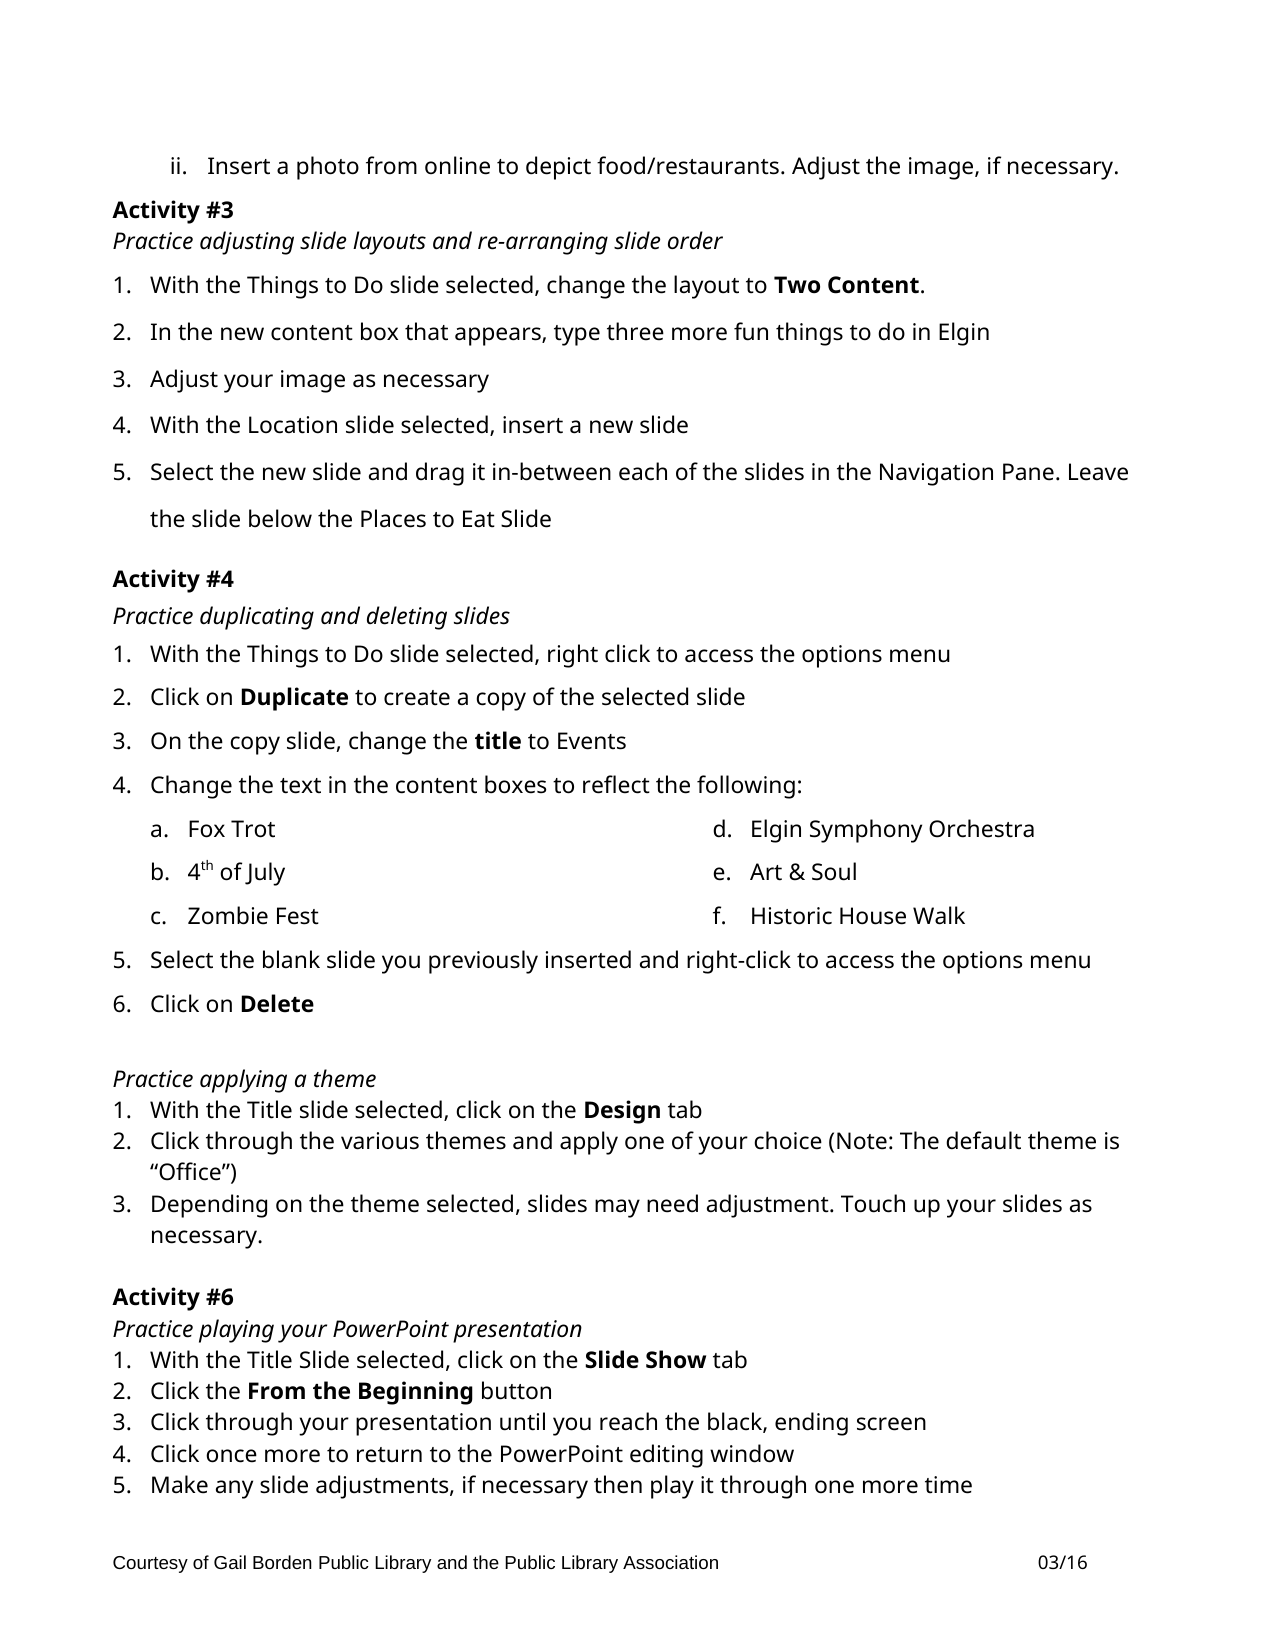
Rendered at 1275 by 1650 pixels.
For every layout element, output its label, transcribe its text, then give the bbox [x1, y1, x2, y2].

text Practice duplicating and deleting slides [112, 600, 1162, 631]
list Click through the various themes and apply one of your choice (Note: The default theme is “Office”) [112, 1125, 1162, 1187]
list Select the blank slide you previously inserted and right-click to access the options menu [112, 944, 1162, 975]
list Adjust your image as necessary [112, 362, 1162, 394]
text Practice applying a theme [112, 1062, 1162, 1094]
text Practice playing your PowerPoint presentation [112, 1312, 1162, 1344]
list Click the From the Beginning button [112, 1375, 1162, 1406]
list Change the text in the content boxes to reflect the following: [112, 769, 1162, 800]
text Activity #6 [112, 1281, 1162, 1312]
list Elgin Symphony Orchestra [712, 812, 1162, 844]
text Activity #3 [112, 194, 1162, 225]
list With the Title Slide selected, click on the Slide Show tab [112, 1344, 1162, 1375]
text Practice adjusting slide layouts and re-arranging slide order [112, 225, 1162, 256]
list With the Title slide selected, click on the Design tab [112, 1094, 1162, 1125]
list Click through your presentation until you reach the black, ending screen [112, 1406, 1162, 1437]
list Zombie Fest [150, 900, 600, 931]
list Make any slide adjustments, if necessary then play it through one more time [112, 1469, 1162, 1500]
list 4th of July [150, 856, 600, 887]
list Insert a photo from online to depict food/restaurants. Adjust the image, if necessary. [187, 150, 1162, 181]
list With the Things to Do slide selected, change the layout to Two Content. [112, 269, 1162, 300]
list With the Location slide selected, insert a new slide [112, 409, 1162, 441]
list On the copy slide, change the title to Events [112, 725, 1162, 756]
list In the new content box that appears, type three more fun things to do in Elgin [112, 316, 1162, 347]
list Select the new slide and drag it in-between each of the slides in the Navigation Pane. Leave the slide below the Places to Eat Slide [112, 456, 1162, 534]
list Fox Trot [150, 812, 600, 844]
list With the Things to Do slide selected, right click to access the options menu [112, 637, 1162, 669]
list Click once more to return to the PowerPoint editing window [112, 1437, 1162, 1469]
list Art & Soul [712, 856, 1162, 887]
text Activity #4 [112, 562, 1162, 594]
list Depending on the theme selected, slides may need adjustment. Touch up your slides as necessary. [112, 1187, 1162, 1250]
list Click on Delete [112, 987, 1162, 1019]
list Historic House Walk [712, 900, 1162, 931]
list Click on Duplicate to create a copy of the selected slide [112, 681, 1162, 712]
